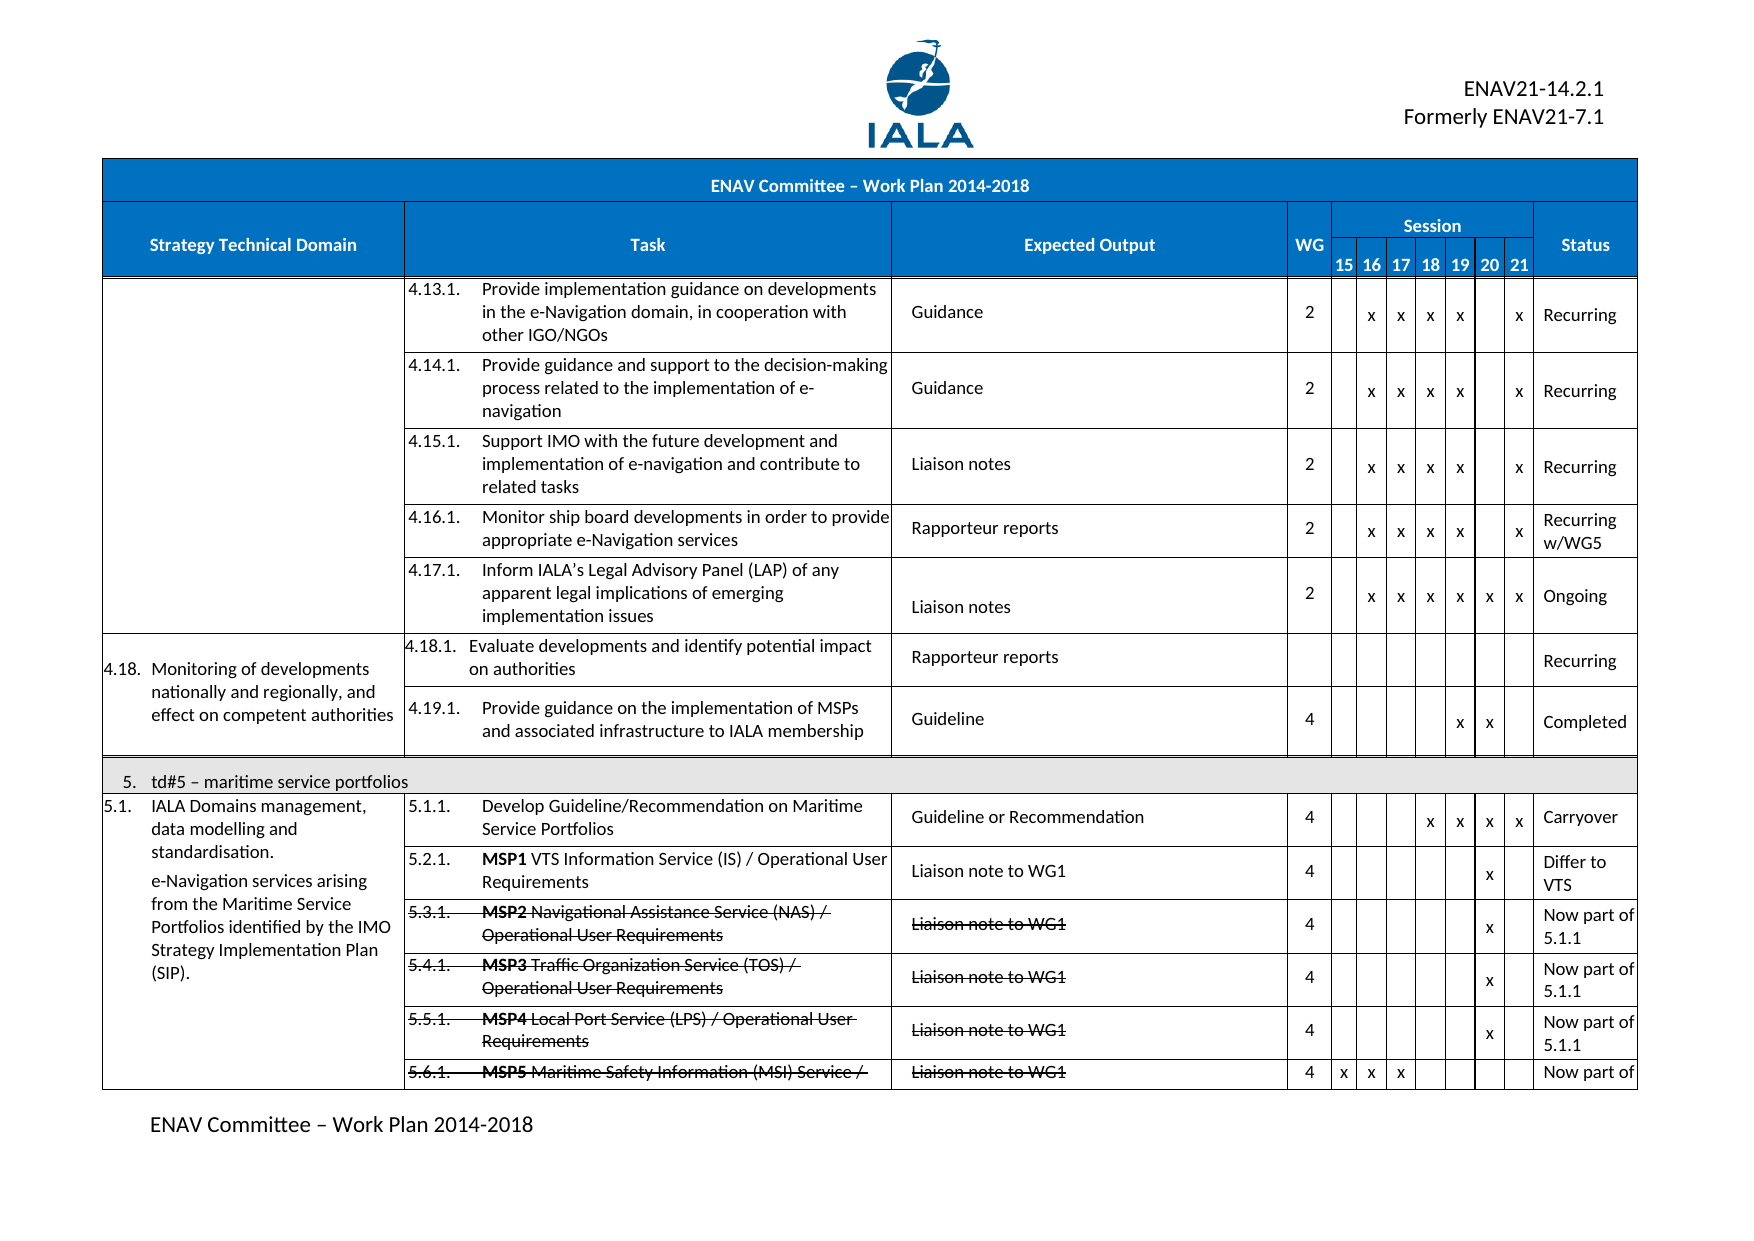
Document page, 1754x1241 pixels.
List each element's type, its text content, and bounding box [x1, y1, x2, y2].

table_cell [1332, 634, 1356, 686]
table_cell 2 [1288, 429, 1331, 504]
table_cell [1505, 954, 1533, 1006]
table_cell x [1505, 429, 1533, 504]
table_cell 2 [1288, 279, 1331, 352]
table_cell [1416, 1007, 1445, 1059]
table_cell Develop Guideline/Recommendation on Maritime Service Portfolios [405, 794, 891, 846]
table_cell [1446, 634, 1474, 686]
table_cell x [1357, 279, 1386, 352]
table_cell Liaison note to WG1 [892, 1060, 1287, 1089]
table_cell x [1416, 279, 1445, 352]
table_cell WG [1288, 202, 1331, 276]
table_cell [1387, 900, 1415, 952]
table_cell x [1476, 900, 1504, 952]
table_cell [1416, 954, 1445, 1006]
table_cell Rapporteur reports [892, 634, 1287, 686]
table_cell 4 [1288, 847, 1331, 899]
table_cell x [1357, 1060, 1386, 1089]
table_cell 20 [1476, 238, 1504, 276]
table_cell Now part of 5.1.1 [1534, 900, 1637, 952]
table_cell x [1476, 847, 1504, 899]
table_cell Now part of 5.1.1 [1534, 1007, 1637, 1059]
table_cell [1476, 634, 1504, 686]
table_cell [1357, 1007, 1386, 1059]
table_cell [1332, 279, 1356, 352]
table_cell Now part of 5.1.1 [1534, 1060, 1637, 1089]
table_cell Liaison notes [892, 429, 1287, 504]
table_cell x [1446, 687, 1474, 754]
table_cell x [1446, 353, 1474, 428]
table_cell MSP4 Local Port Service (LPS) / Operational User Requirements [405, 1007, 891, 1059]
table_cell x [1387, 558, 1415, 633]
table_cell [1332, 353, 1356, 428]
table_cell 4 [1288, 1060, 1331, 1089]
table_cell x [1505, 279, 1533, 352]
table_cell x [1416, 353, 1445, 428]
table_cell x [1505, 505, 1533, 557]
table_cell [1332, 794, 1356, 846]
table_cell [1476, 353, 1504, 428]
table_cell [1505, 634, 1533, 686]
table_cell MSP1 VTS Information Service (IS) / Operational User Requirements [405, 847, 891, 899]
table_cell x [1416, 429, 1445, 504]
table_cell [1387, 687, 1415, 754]
table_cell Recurring w/WG5 [1534, 505, 1637, 557]
table_cell Status [1534, 202, 1637, 276]
picture [844, 27, 992, 158]
table_cell Liaison note to WG1 [892, 900, 1287, 952]
table_cell Liaison note to WG1 [892, 847, 1287, 899]
table_cell [1357, 794, 1386, 846]
table_cell Provide guidance and support to the decision-making process related to the implementation of e-navigation [405, 353, 891, 428]
table_cell x [1476, 794, 1504, 846]
table_cell Session [1332, 202, 1533, 237]
table_cell Inform IALA’s Legal Advisory Panel (LAP) of any apparent legal implications of emerging implementation issues [405, 558, 891, 633]
table_cell Differ to VTS [1534, 847, 1637, 899]
table_cell [1357, 954, 1386, 1006]
table_cell [1387, 634, 1415, 686]
table_cell 4 [1288, 687, 1331, 754]
table_cell [1476, 1060, 1504, 1089]
table_cell Rapporteur reports [892, 505, 1287, 557]
table_cell [1505, 900, 1533, 952]
table_cell Recurring [1534, 634, 1637, 686]
table_cell [1446, 1007, 1474, 1059]
table_cell 4 [1288, 794, 1331, 846]
table_cell x [1332, 1060, 1356, 1089]
table_cell x [1476, 954, 1504, 1006]
table_cell [1476, 505, 1504, 557]
table_cell Liaison note to WG1 [892, 1007, 1287, 1059]
table_cell [1332, 687, 1356, 754]
table_cell [1416, 847, 1445, 899]
table_cell Liaison notes [892, 558, 1287, 633]
table_cell [1505, 687, 1533, 754]
table_cell x [1387, 279, 1415, 352]
table_cell [1416, 900, 1445, 952]
table_cell 17 [1387, 238, 1415, 276]
table_cell Monitor ship board developments in order to provide appropriate e-Navigation services [405, 505, 891, 557]
table_cell x [1446, 505, 1474, 557]
table_cell [1332, 505, 1356, 557]
table_cell Liaison note to WG1 [892, 954, 1287, 1006]
table_cell [1288, 634, 1331, 686]
table_cell Evaluate developments and identify potential impact on authorities [405, 634, 891, 686]
table_cell Ongoing [1534, 558, 1637, 633]
table_cell [1387, 794, 1415, 846]
table_cell x [1476, 558, 1504, 633]
table_cell 16 [1357, 238, 1386, 276]
table_cell Recurring [1534, 429, 1637, 504]
table_cell 4 [1288, 1007, 1331, 1059]
table_cell [1505, 1060, 1533, 1089]
table_cell Guidance [892, 353, 1287, 428]
table_cell 21 [1505, 238, 1533, 276]
table_cell x [1357, 429, 1386, 504]
table_cell x [1476, 1007, 1504, 1059]
table_cell Expected Output [892, 202, 1287, 276]
table_cell 4 [1288, 900, 1331, 952]
table_cell [1476, 429, 1504, 504]
table_cell Completed [1534, 687, 1637, 754]
table_cell x [1357, 353, 1386, 428]
table_cell 2 [1288, 558, 1331, 633]
table_cell x [1446, 558, 1474, 633]
table_cell [1446, 900, 1474, 952]
table_cell Recurring [1534, 279, 1637, 352]
table_cell [1332, 558, 1356, 633]
table_cell [1332, 1007, 1356, 1059]
table_cell 2 [1288, 353, 1331, 428]
table_cell MSP2 Navigational Assistance Service (NAS) / Operational User Requirements [405, 900, 891, 952]
table_cell x [1387, 1060, 1415, 1089]
table_cell [1332, 429, 1356, 504]
table_cell x [1387, 505, 1415, 557]
table_cell [1357, 687, 1386, 754]
table_cell x [1505, 794, 1533, 846]
table_cell 15 [1332, 238, 1356, 276]
table_cell Guidance [892, 279, 1287, 352]
table_cell [1357, 900, 1386, 952]
table_cell td#5 – maritime service portfolios [103, 758, 1637, 793]
table_cell x [1416, 794, 1445, 846]
table_cell [1505, 1007, 1533, 1059]
table_cell Provide implementation guidance on developments in the e-Navigation domain, in cooperation with other IGO/NGOs [405, 279, 891, 352]
table_cell [1332, 954, 1356, 1006]
table_cell [1476, 279, 1504, 352]
table_cell x [1446, 279, 1474, 352]
table_cell [1387, 847, 1415, 899]
table_cell Support IMO with the future development and implementation of e-navigation and contribute to related tasks [405, 429, 891, 504]
table_cell 2 [1288, 505, 1331, 557]
table_cell 4 [1288, 954, 1331, 1006]
table_cell [1446, 1060, 1474, 1089]
table_cell [1416, 1060, 1445, 1089]
table_cell x [1416, 558, 1445, 633]
table_cell x [1357, 558, 1386, 633]
table_cell Guideline or Recommendation [892, 794, 1287, 846]
table_cell Strategy Technical Domain [103, 202, 404, 276]
table_header ENAV Committee – Work Plan 2014-2018 [103, 159, 1637, 201]
table_cell Now part of 5.1.1 [1534, 954, 1637, 1006]
table_cell Provide guidance on the implementation of MSPs and associated infrastructure to IALA membership [405, 687, 891, 754]
table_cell [1416, 687, 1445, 754]
table_cell Guideline [892, 687, 1287, 754]
table_cell [1387, 954, 1415, 1006]
table_cell x [1416, 505, 1445, 557]
table_cell [1332, 900, 1356, 952]
table_cell [1357, 634, 1386, 686]
table_cell [1446, 847, 1474, 899]
table_cell MSP3 Traffic Organization Service (TOS) / Operational User Requirements [405, 954, 891, 1006]
table_cell x [1357, 505, 1386, 557]
table_cell x [1476, 687, 1504, 754]
table_cell [1416, 634, 1445, 686]
table_cell 18 [1416, 238, 1445, 276]
table_cell [1446, 954, 1474, 1006]
table_cell x [1387, 353, 1415, 428]
table_cell IALA Domains management, data modelling and standardisation. e-Navigation services arising from the Maritime Service Portfolios identified by the IMO Strategy Implementation Plan (SIP). [103, 794, 404, 1089]
table_cell [1505, 847, 1533, 899]
table_cell x [1505, 558, 1533, 633]
table_cell Recurring [1534, 353, 1637, 428]
table_cell [1357, 847, 1386, 899]
table_cell 19 [1446, 238, 1474, 276]
table_cell x [1505, 353, 1533, 428]
table_cell MSP5 Maritime Safety Information (MSI) Service / Operational User Requirements [405, 1060, 891, 1089]
table_cell [1387, 1007, 1415, 1059]
table_cell x [1446, 794, 1474, 846]
table_cell Carryover [1534, 794, 1637, 846]
table_cell Monitoring of developments nationally and regionally, and effect on competent authorities [103, 634, 404, 754]
table_cell Task [405, 202, 891, 276]
table_cell x [1446, 429, 1474, 504]
table_cell [1332, 847, 1356, 899]
table_cell x [1387, 429, 1415, 504]
